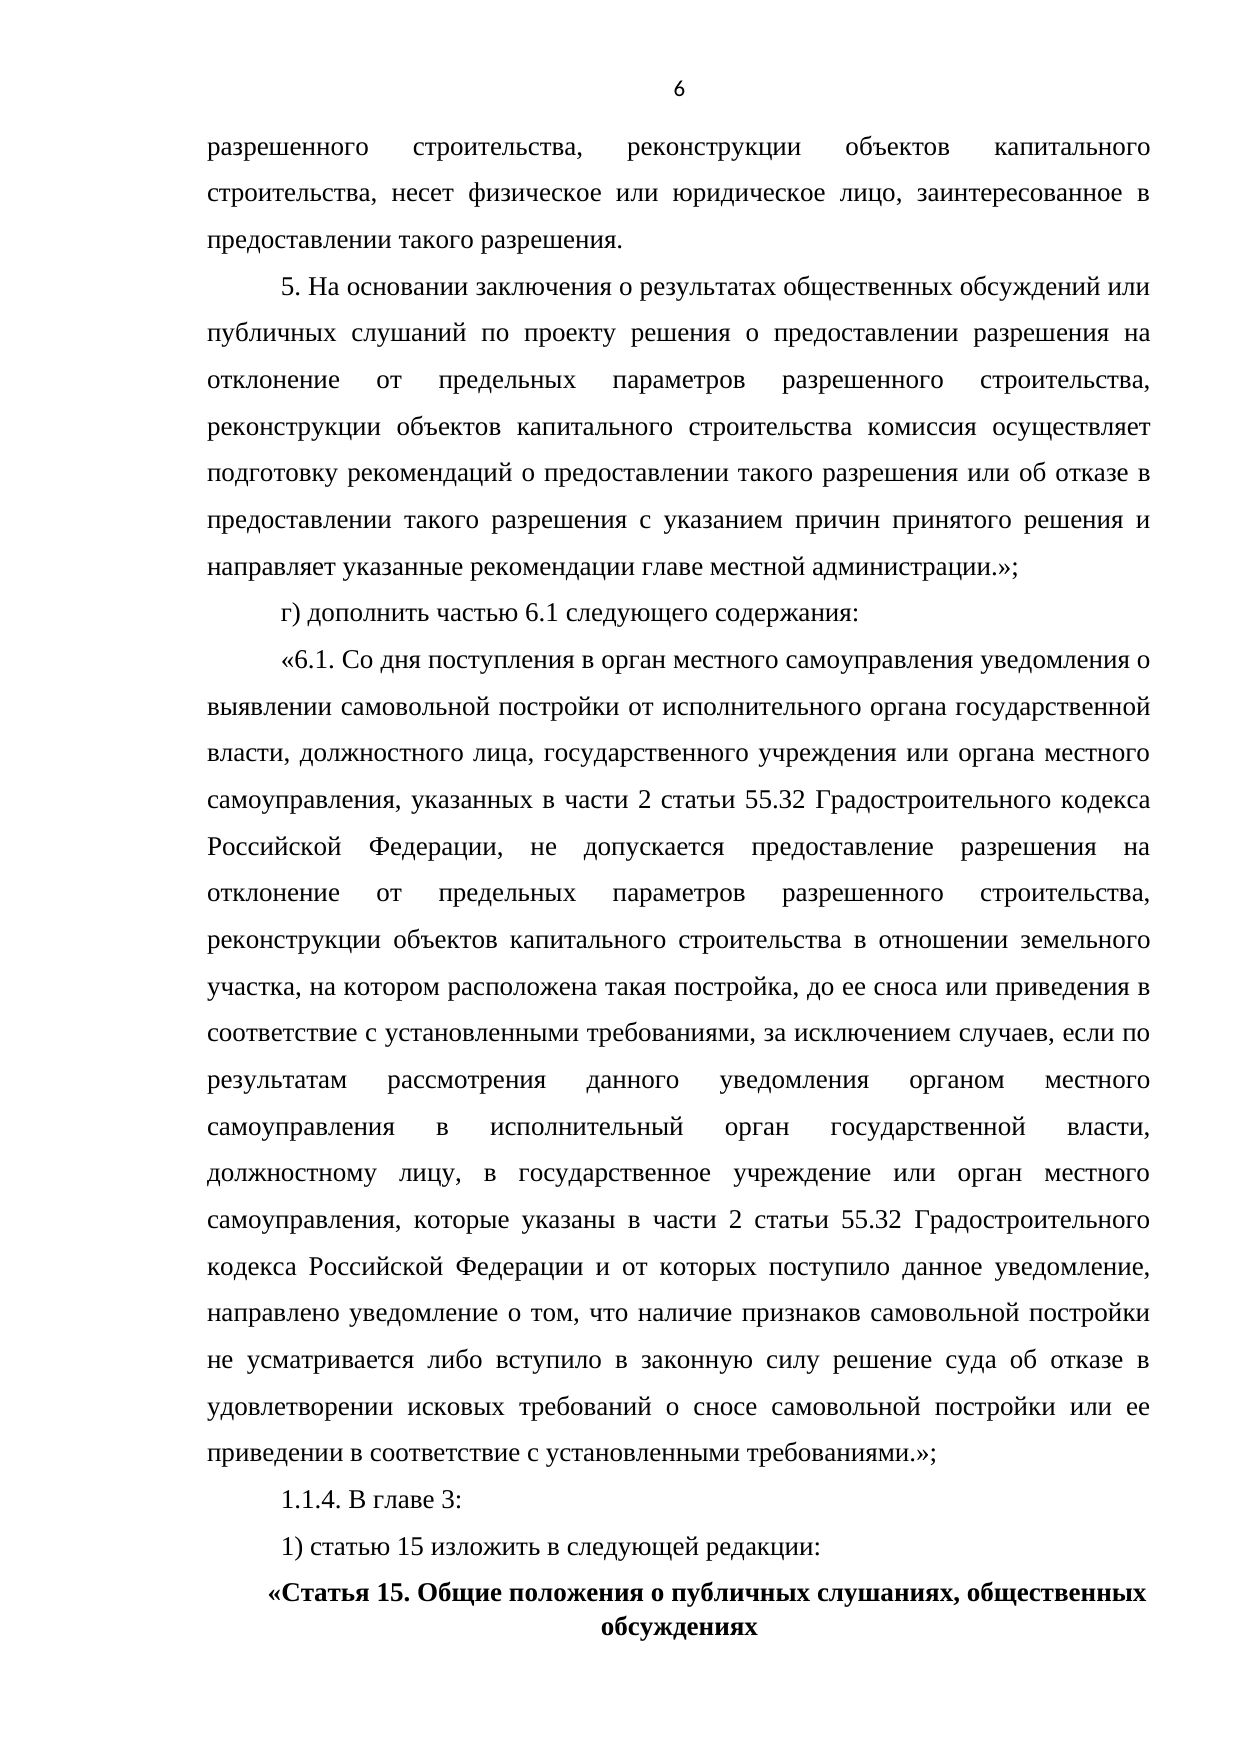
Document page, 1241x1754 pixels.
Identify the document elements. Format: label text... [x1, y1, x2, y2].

text «6.1. Со дня поступления в орган местного самоуправления уведомления о выявлении самовольной постройки от исполнительного органа государственной власти, должностного лица, государственного учреждения или органа местного самоуправления, указанных в части 2 статьи 55.32 Градостроительного кодекса Российской Федерации, не допускается предоставление разрешения на отклонение от предельных параметров разрешенного строительства, реконструкции объектов капитального строительства в отношении земельного участка, на котором расположена такая постройка, до ее сноса или приведения в соответствие с установленными требованиями, за исключением случаев, если по результатам рассмотрения данного уведомления органом местного самоуправления в исполнительный орган государственной власти, должностному лицу, в государственное учреждение или орган местного самоуправления, которые указаны в части 2 статьи 55.32 Градостроительного кодекса Российской Федерации и от которых поступило данное уведомление, направлено уведомление о том, что наличие признаков самовольной постройки не усматривается либо вступило в законную силу решение суда об отказе в удовлетворении исковых требований о сносе самовольной постройки или ее приведении в соответствие с установленными требованиями.»; [207, 643, 1152, 1468]
text 1.1.4. В главе 3: [207, 1483, 1152, 1514]
text «Статья 15. Общие положения о публичных слушаниях, общественных обсуждениях [207, 1577, 1152, 1641]
text г) дополнить частью 6.1 следующего содержания: [207, 597, 1152, 628]
text 1) статью 15 изложить в следующей редакции: [207, 1530, 1152, 1561]
text 5. На основании заключения о результатах общественных обсуждений или публичных слушаний по проекту решения о предоставлении разрешения на отклонение от предельных параметров разрешенного строительства, реконструкции объектов капитального строительства комиссия осуществляет подготовку рекомендаций о предоставлении такого разрешения или об отказе в предоставлении такого разрешения с указанием причин принятого решения и направляет указанные рекомендации главе местной администрации.»; [207, 270, 1152, 581]
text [207, 130, 1152, 254]
